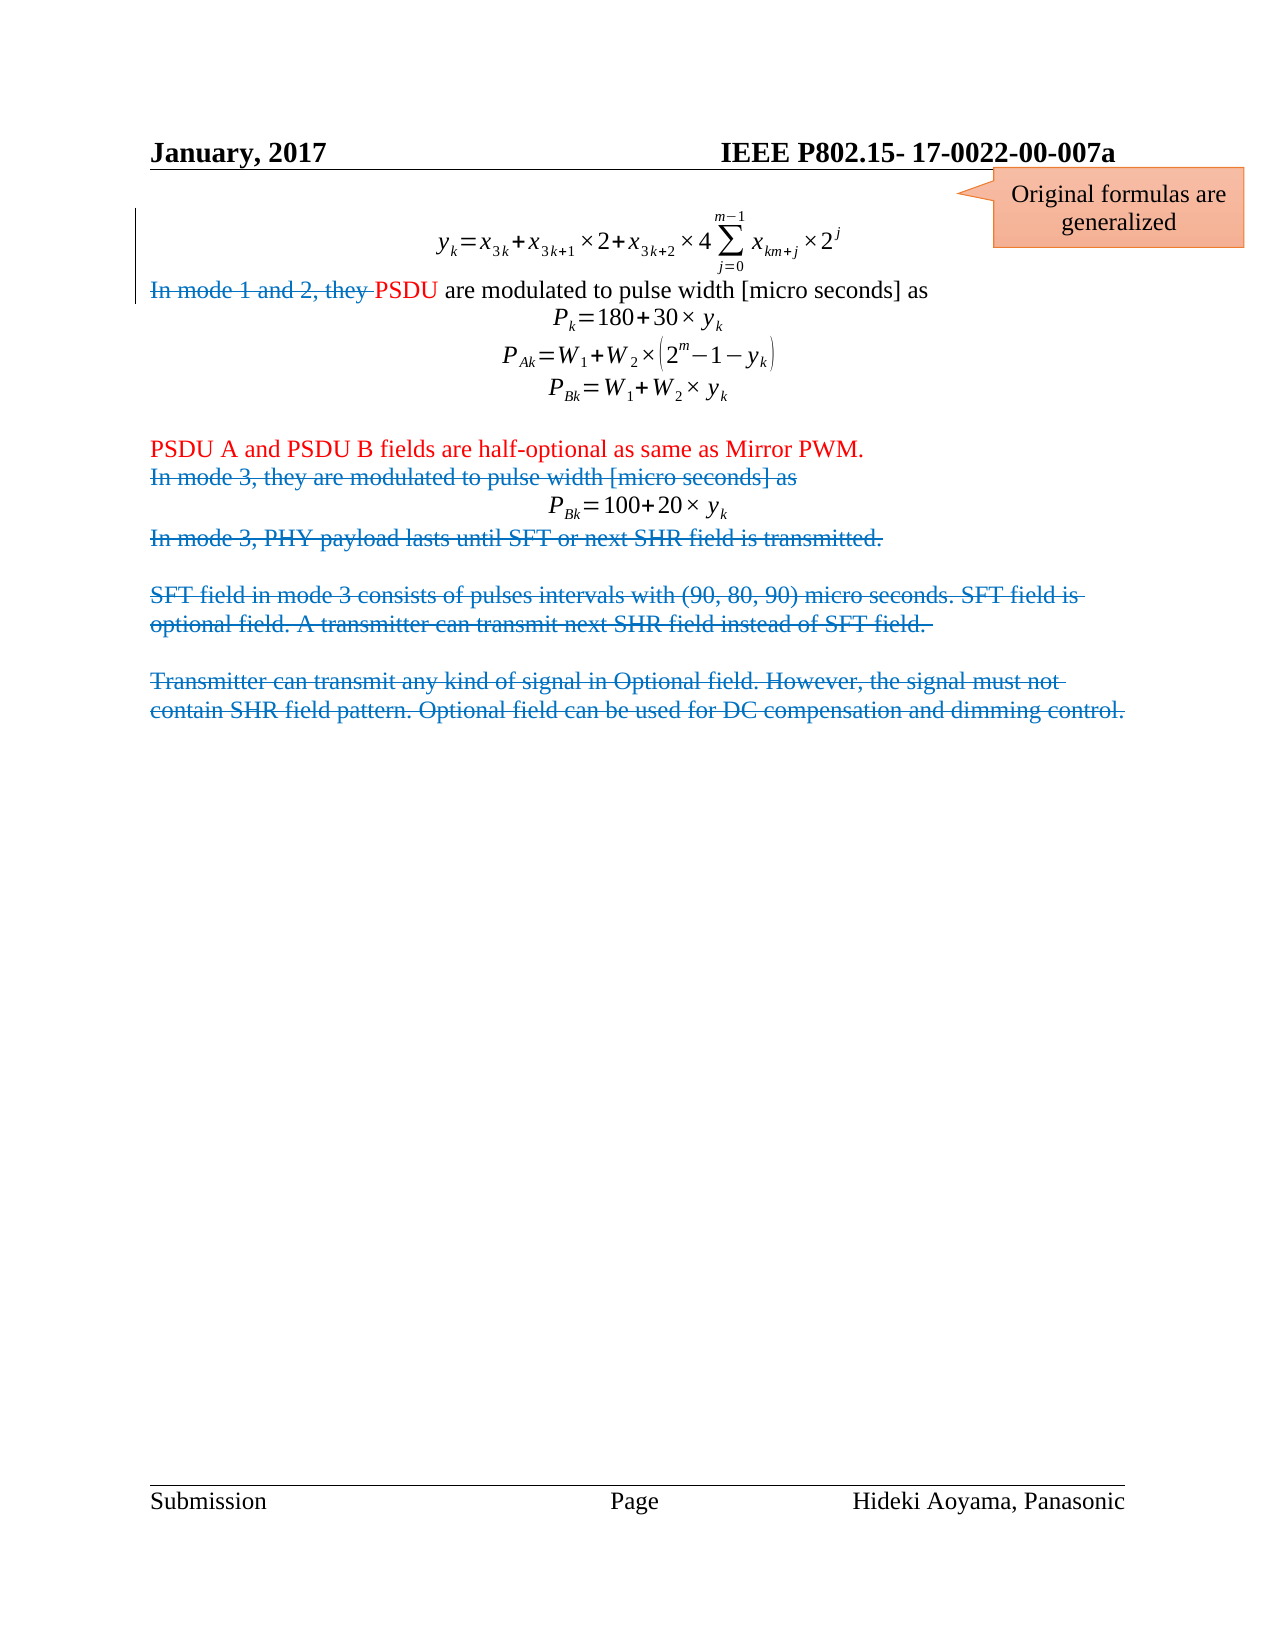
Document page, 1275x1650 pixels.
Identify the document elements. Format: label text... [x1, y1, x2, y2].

text In mode 1 and 2, they PSDU are modulated to pulse width [micro seconds] as [150, 275, 1125, 304]
text In mode 3, they are modulated to pulse width [micro seconds] as [150, 462, 1125, 491]
text SFT field in mode 3 consists of pulses intervals with (90, 80, 90) micro seconds. SFT field is optional field. A transmitter can transmit next SHR field instead of SFT field. [150, 580, 1125, 638]
text In mode 3, PHY payload lasts until SFT or next SHR field is transmitted. [150, 523, 1125, 551]
text PSDU A and PSDU B fields are half-optional as same as Mirror PWM. [150, 434, 1125, 462]
text Transmitter can transmit any kind of signal in Optional field. However, the signal must not contain SHR field pattern. Optional field can be used for DC compensation and dimming control. [150, 666, 1125, 711]
